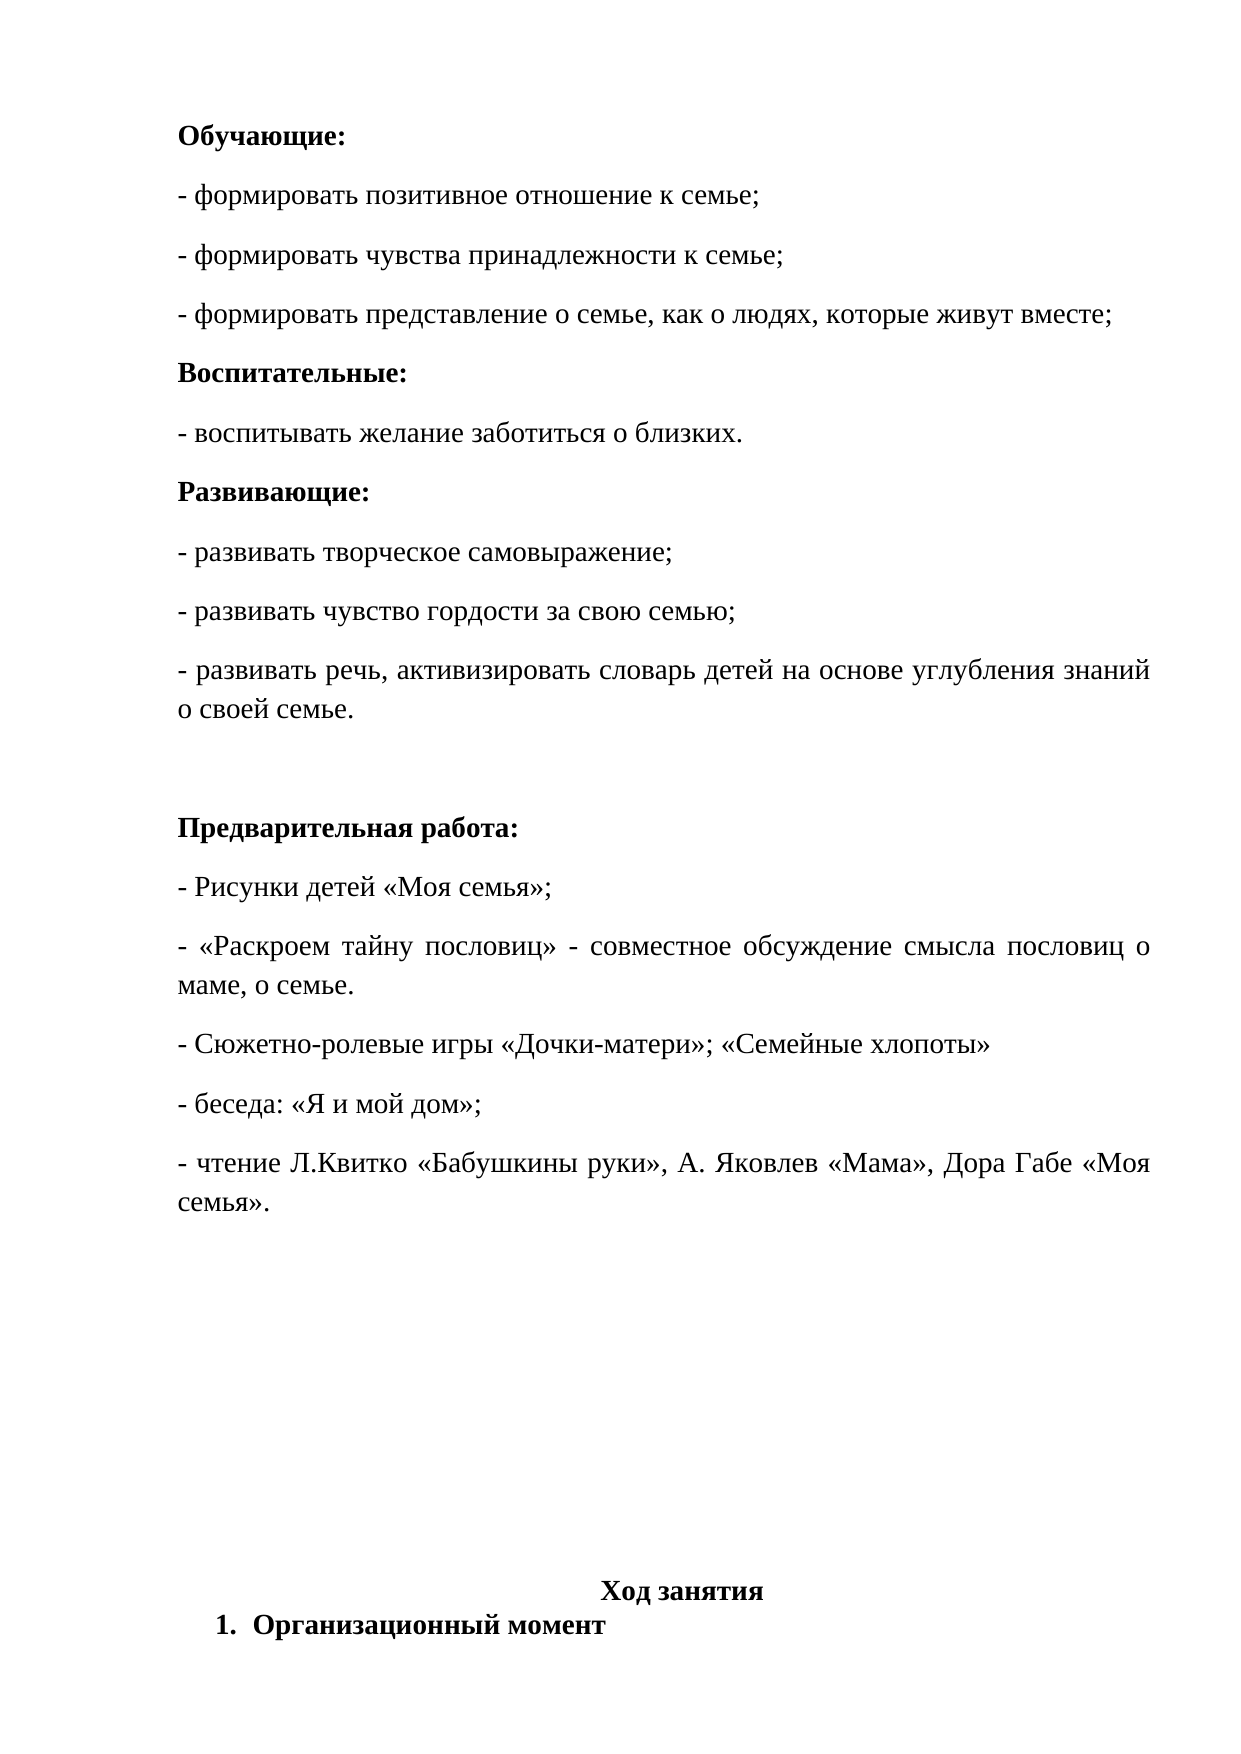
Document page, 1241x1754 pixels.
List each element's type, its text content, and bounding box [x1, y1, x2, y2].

text - развивать речь, активизировать словарь детей на основе углубления знаний о своей семье. [177, 652, 1152, 724]
text Предварительная работа: [177, 810, 1152, 843]
text Воспитательные: [177, 356, 1152, 389]
text - Сюжетно-ролевые игры «Дочки-матери»; «Семейные хлопоты» [177, 1026, 1152, 1060]
text - чтение Л.Квитко «Бабушкины руки», А. Яковлев «Мама», Дора Габе «Моя семья». [177, 1145, 1152, 1217]
text Ход занятия [177, 1573, 1152, 1607]
text - развивать творческое самовыражение; [177, 534, 1152, 567]
list Организационный момент [215, 1607, 1152, 1641]
text - развивать чувство гордости за свою семью; [177, 593, 1152, 627]
text - Рисунки детей «Моя семья»; [177, 869, 1152, 903]
text - воспитывать желание заботиться о близких. [177, 415, 1152, 448]
text Развивающие: [177, 474, 1152, 508]
text - формировать чувства принадлежности к семье; [177, 237, 1152, 270]
text - формировать позитивное отношение к семье; [177, 177, 1152, 211]
text - беседа: «Я и мой дом»; [177, 1086, 1152, 1119]
text - «Раскроем тайну пословиц» - совместное обсуждение смысла пословиц о маме, о семье. [177, 928, 1152, 1001]
text - формировать представление о семье, как о людях, которые живут вместе; [177, 296, 1152, 330]
text Обучающие: [177, 118, 1152, 152]
